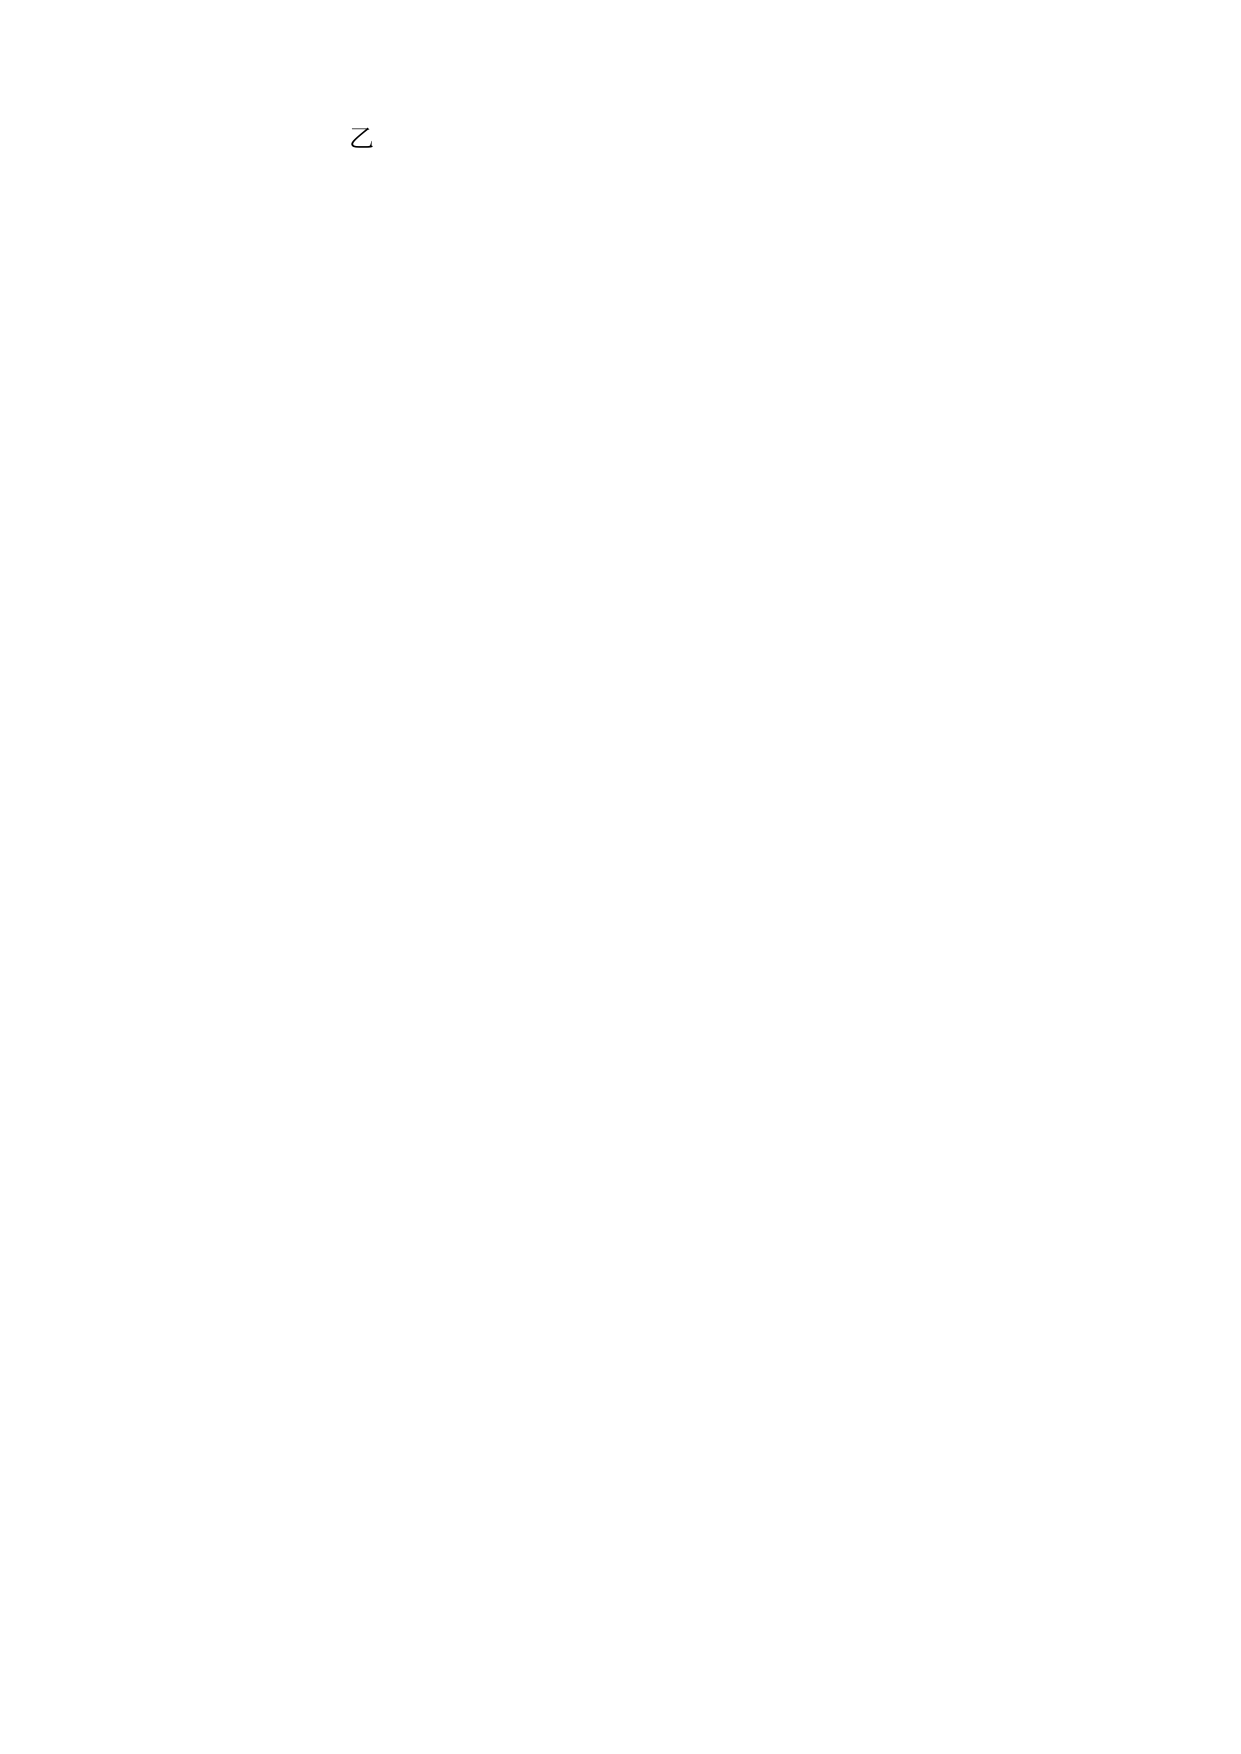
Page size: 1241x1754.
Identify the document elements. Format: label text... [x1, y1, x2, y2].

text 乙 [124, 111, 1145, 157]
